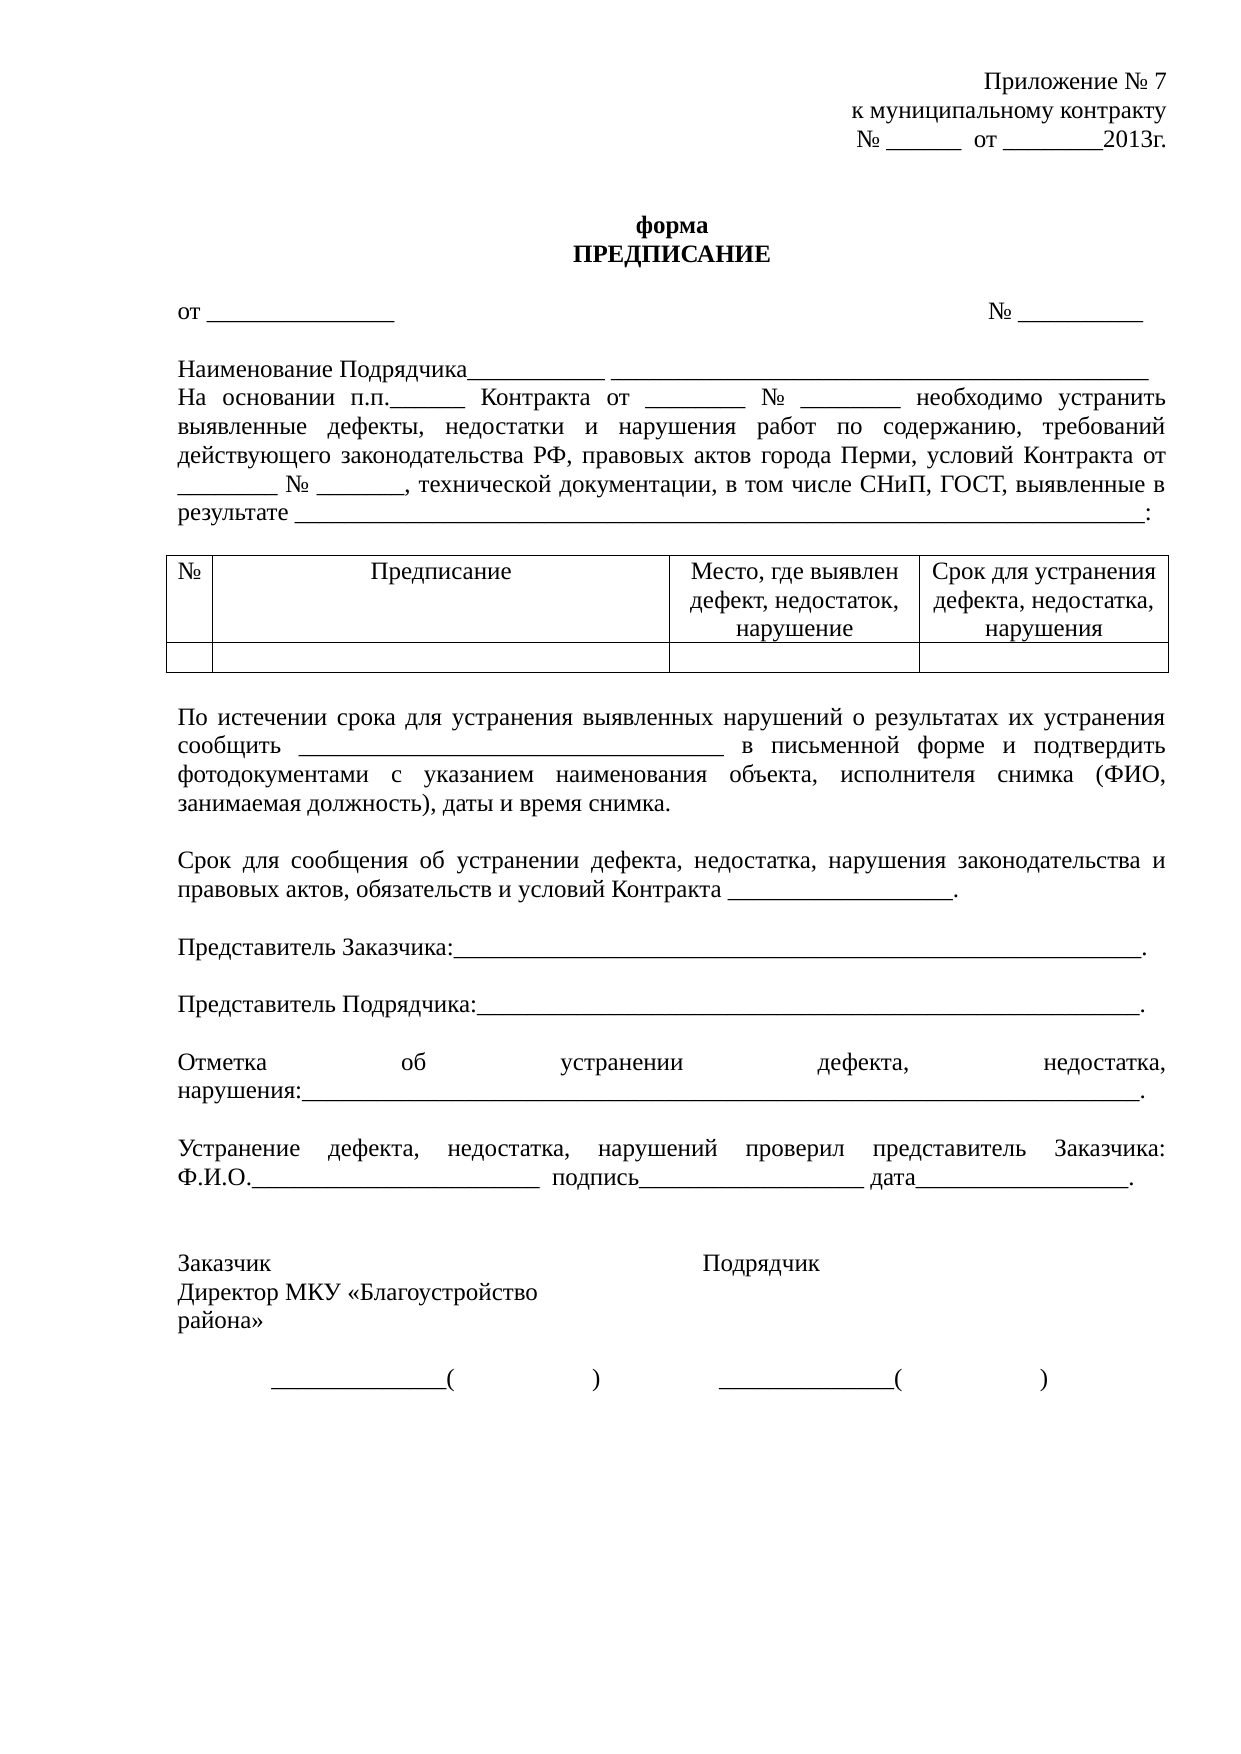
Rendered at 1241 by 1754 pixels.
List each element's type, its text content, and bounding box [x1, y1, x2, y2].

text Срок для сообщения об устранении дефекта, недостатка, нарушения законодательства и правовых актов, обязательств и условий Контракта __________________. [177, 846, 1167, 903]
table_cell [167, 643, 212, 672]
text Заказчик Подрядчик [177, 1248, 1167, 1277]
text Наименование Подрядчика___________ ___________________________________________ [177, 354, 1167, 382]
text По истечении срока для устранения выявленных нарушений о результатах их устранения сообщить __________________________________ в письменной форме и подтвердить фотодокументами с указанием наименования объекта, исполнителя снимка (ФИО, занимаемая должность), даты и время снимка. [177, 702, 1167, 817]
text Приложение № 7 [177, 66, 1167, 95]
text Устранение дефекта, недостатка, нарушений проверил представитель Заказчика: Ф.И.О._______________________ подпись__________________ дата_________________. [177, 1133, 1167, 1191]
table_cell [920, 643, 1168, 672]
text Представитель Заказчика:_______________________________________________________. [177, 932, 1167, 961]
text ______________( ) ______________( ) [177, 1363, 1167, 1392]
table_cell [213, 643, 669, 672]
text ПРЕДПИСАНИЕ [177, 239, 1167, 267]
table_header Срок для устранения дефекта, недостатка, нарушения [920, 556, 1168, 642]
text На основании п.п.______ Контракта от ________ № ________ необходимо устранить выявленные дефекты, недостатки и нарушения работ по содержанию, требований действующего законодательства РФ, правовых актов города Перми, условий Контракта от ________ № _______, технической документации, в том числе СНиП, ГОСТ, выявленные в результате ____________________________________________________________________: [177, 382, 1167, 526]
table_header № [167, 556, 212, 642]
table_header Место, где выявлен дефект, недостаток, нарушение [670, 556, 919, 642]
table_header Предписание [213, 556, 669, 642]
text Представитель Подрядчика:_____________________________________________________. [177, 989, 1167, 1018]
text от _______________ № __________ [177, 296, 1167, 325]
text форма [177, 210, 1167, 239]
text Директор МКУ «Благоустройство [177, 1277, 1167, 1306]
text к муниципальному контракту [177, 95, 1167, 124]
text Отметка об устранении дефекта, недостатка, нарушения:___________________________________________________________________. [177, 1047, 1167, 1104]
text района» [177, 1306, 1167, 1334]
table_cell [670, 643, 919, 672]
text № ______ от ________2013г. [177, 124, 1167, 152]
